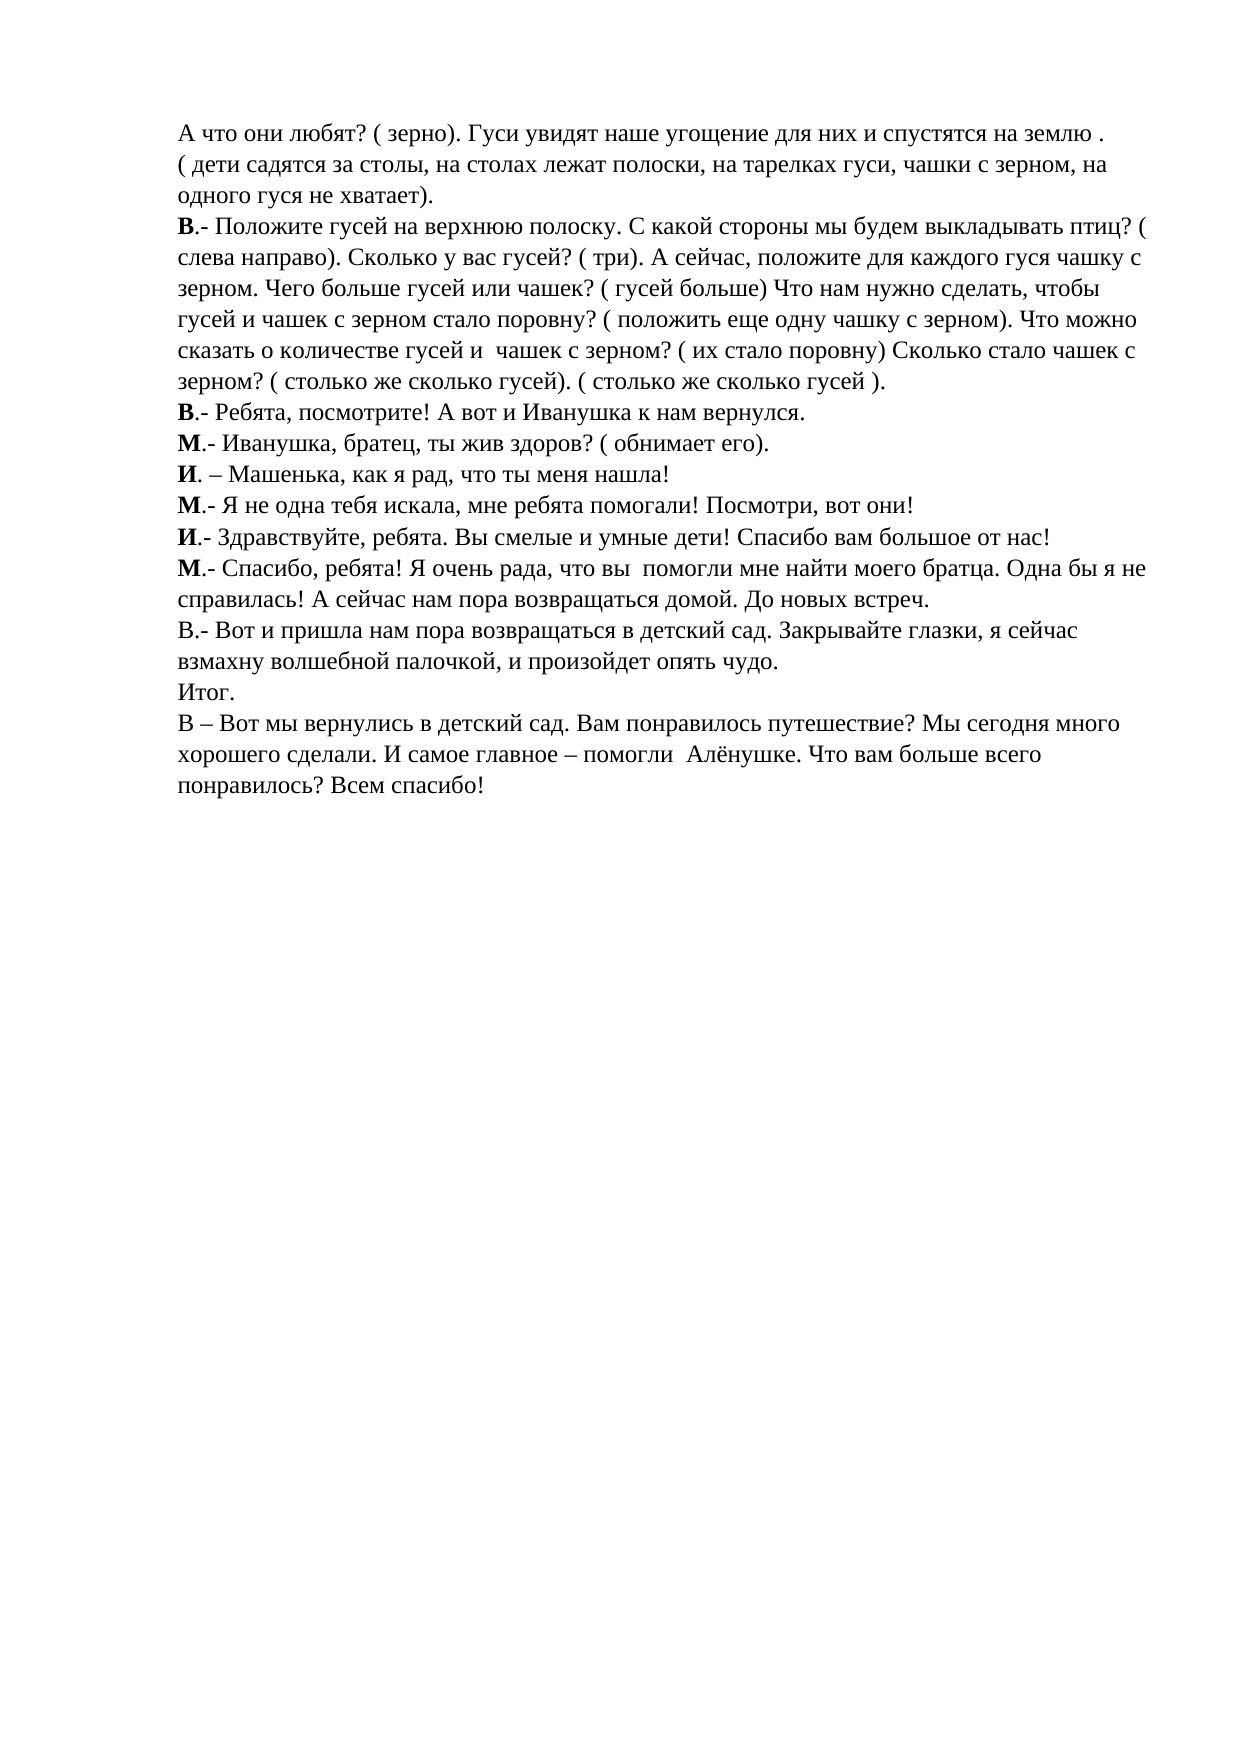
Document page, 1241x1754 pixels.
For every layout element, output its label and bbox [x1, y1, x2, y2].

text [177, 118, 1152, 799]
